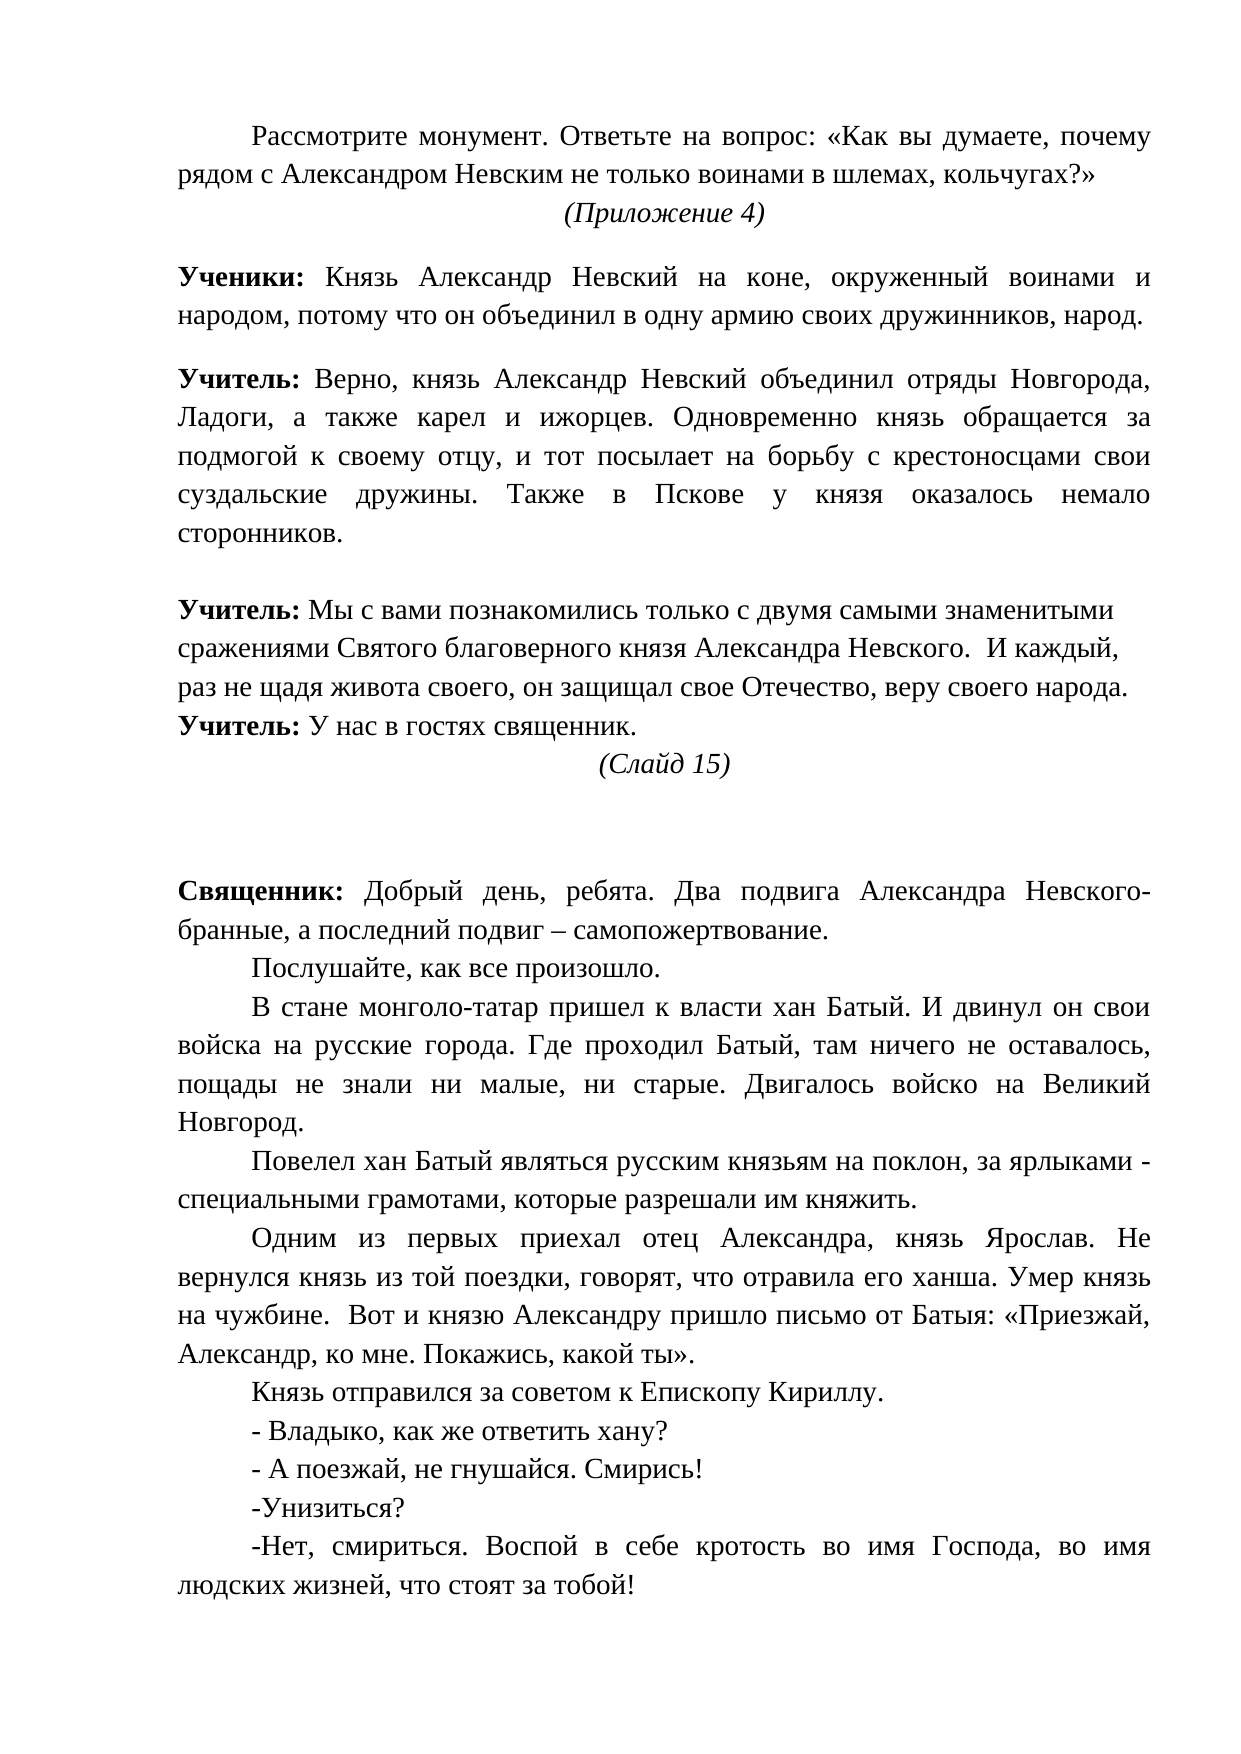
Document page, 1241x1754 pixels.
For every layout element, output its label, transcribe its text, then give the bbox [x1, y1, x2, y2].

text (Приложение 4) [177, 195, 1152, 229]
text Учитель: У нас в гостях священник. [177, 708, 1152, 741]
text Ученики: Князь Александр Невский на коне, окруженный воинами и народом, потому что он объединил в одну армию своих дружинников, народ. [177, 259, 1152, 331]
text Повелел хан Батый являться русским князьям на поклон, за ярлыками - специальными грамотами, которые разрешали им княжить. [177, 1143, 1152, 1215]
text В стане монголо-татар пришел к власти хан Батый. И двинул он свои войска на русские города. Где проходил Батый, там ничего не оставалось, пощады не знали ни малые, ни старые. Двигалось войско на Великий Новгород. [177, 989, 1152, 1138]
text Князь отправился за советом к Епископу Кириллу. [177, 1374, 1152, 1408]
text Учитель: Мы с вами познакомились только с двумя самыми знаменитыми сражениями Святого благоверного князя Александра Невского. И каждый, раз не щадя живота своего, он защищал свое Отечество, веру своего народа. [177, 592, 1152, 703]
text (Слайд 15) [177, 746, 1152, 780]
text - Владыко, как же ответить хану? [177, 1413, 1152, 1446]
text - А поезжай, не гнушайся. Смирись! [177, 1451, 1152, 1485]
text -Нет, смириться. Воспой в себе кротость во имя Господа, во имя людских жизней, что стоят за тобой! [177, 1528, 1152, 1601]
text -Унизиться? [177, 1490, 1152, 1523]
text Священник: Добрый день, ребята. Два подвига Александра Невского-бранные, а последний подвиг – самопожертвование. [177, 873, 1152, 945]
text Рассмотрите монумент. Ответьте на вопрос: «Как вы думаете, почему рядом с Александром Невским не только воинами в шлемах, кольчугах?» [177, 118, 1152, 190]
text Послушайте, как все произошло. [177, 950, 1152, 984]
text Одним из первых приехал отец Александра, князь Ярослав. Не вернулся князь из той поездки, говорят, что отравила его ханша. Умер князь на чужбине. Вот и князю Александру пришло письмо от Батыя: «Приезжай, Александр, ко мне. Покажись, какой ты». [177, 1220, 1152, 1369]
text Учитель: Верно, князь Александр Невский объединил отряды Новгорода, Ладоги, а также карел и ижорцев. Одновременно князь обращается за подмогой к своему отцу, и тот посылает на борьбу с крестоносцами свои суздальские дружины. Также в Пскове у князя оказалось немало сторонников. [177, 361, 1152, 548]
